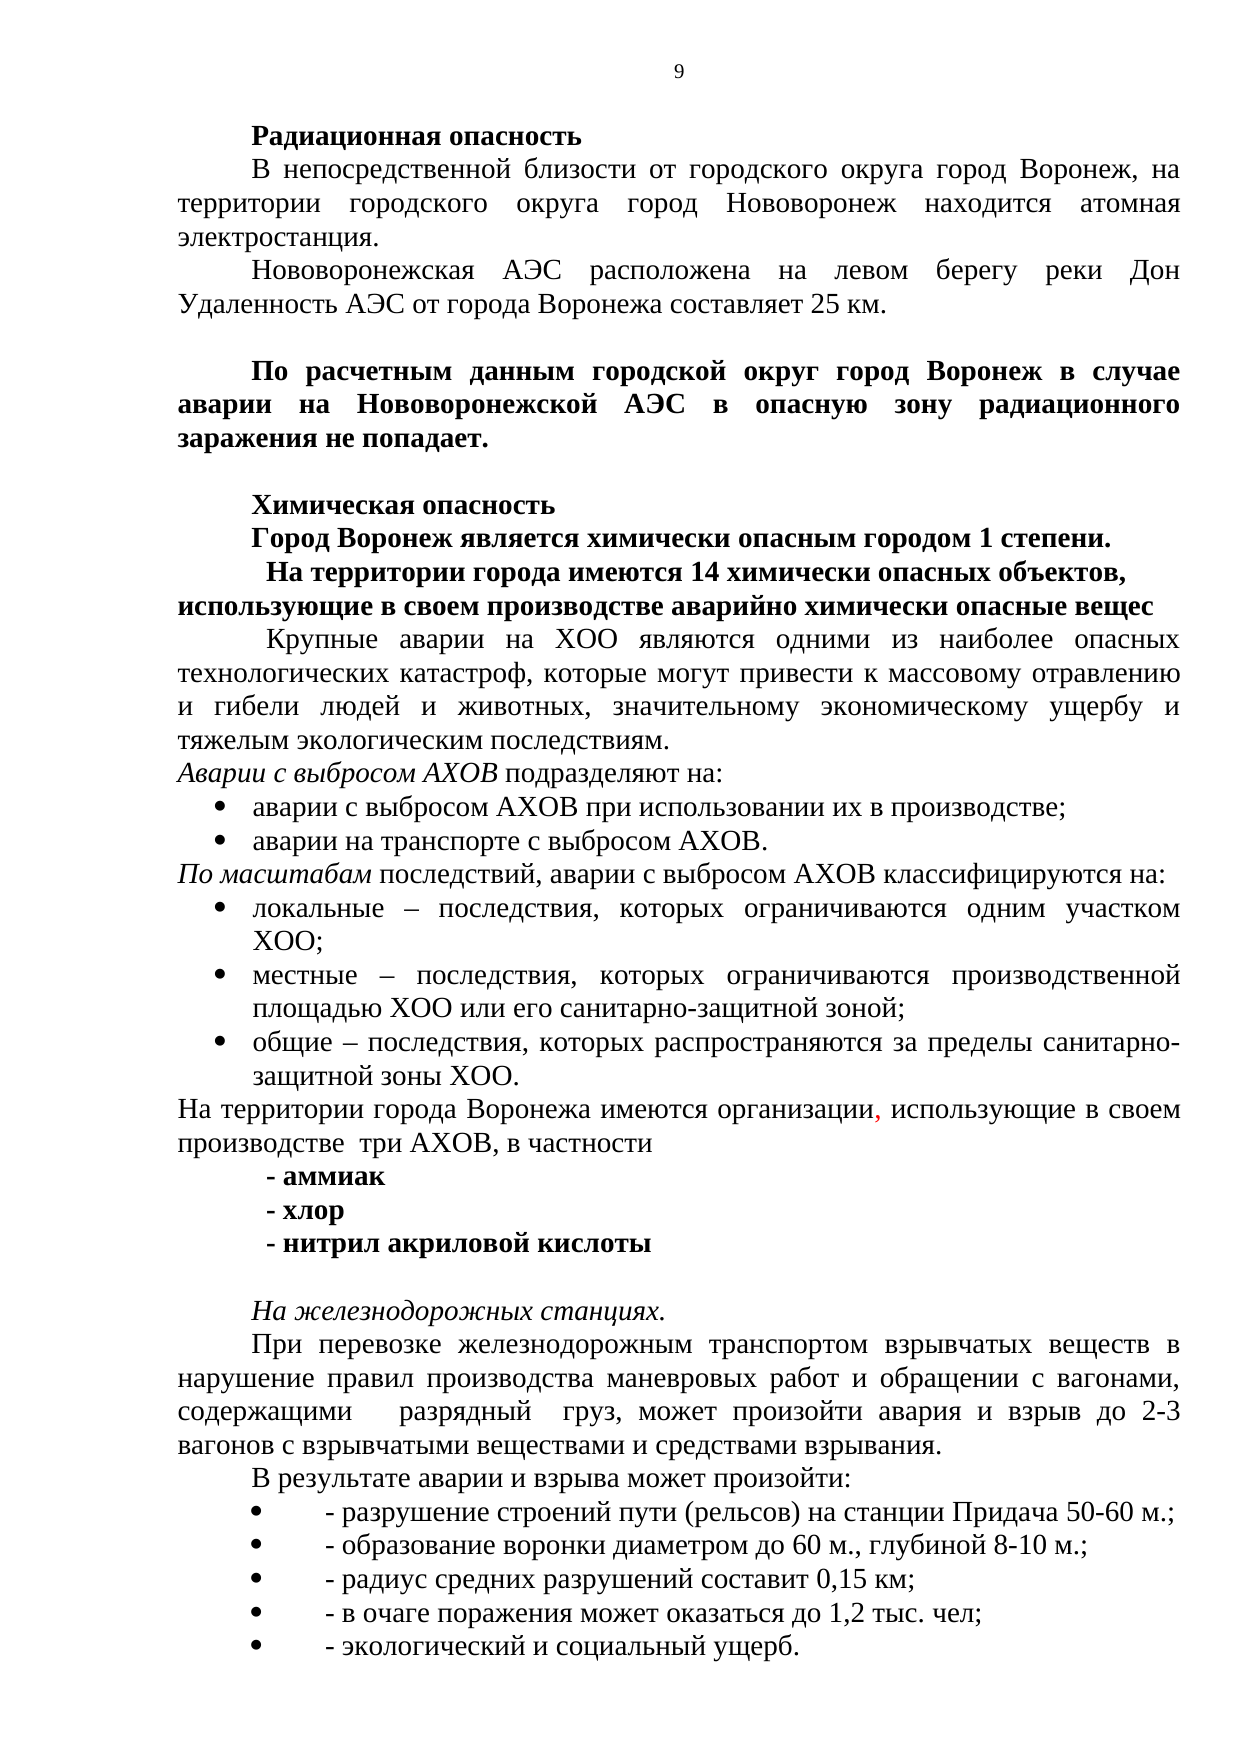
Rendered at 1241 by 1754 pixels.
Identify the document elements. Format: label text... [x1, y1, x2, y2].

list - образование воронки диаметром до 60 м., глубиной 8-10 м.; [177, 1527, 1181, 1561]
list общие – последствия, которых распространяются за пределы санитарно-защитной зоны ХОО. [215, 1024, 1181, 1091]
list локальные – последствия, которых ограничиваются одним участком ХОО; [215, 890, 1181, 957]
list - хлор [177, 1192, 1181, 1226]
text Нововоронежская АЭС расположена на левом берегу реки Дон Удаленность АЭС от города Воронежа составляет 25 км. [177, 252, 1181, 319]
list - нитрил акриловой кислоты [177, 1226, 1181, 1259]
text При перевозке железнодорожным транспортом взрывчатых веществ в нарушение правил производства маневровых работ и обращении с вагонами, содержащими разрядный груз, может произойти авария и взрыв до 2-3 вагонов с взрывчатыми веществами и средствами взрывания. [177, 1326, 1181, 1460]
list - радиус средних разрушений составит 0,15 км; [177, 1561, 1181, 1595]
text В непосредственной близости от городского округа город Воронеж, на территории городского округа город Нововоронеж находится атомная электростанция. [177, 152, 1181, 252]
list - экологический и социальный ущерб. [177, 1628, 1181, 1662]
list аварии с выбросом АХОВ при использовании их в производстве; [215, 789, 1181, 823]
text Крупные аварии на ХОО являются одними из наиболее опасных технологических катастроф, которые могут привести к массовому отравлению и гибели людей и животных, значительному экономическому ущербу и тяжелым экологическим последствиям. [177, 621, 1181, 755]
list - в очаге поражения может оказаться до 1,2 тыс. чел; [177, 1595, 1181, 1628]
text В результате аварии и взрыва может произойти: [177, 1460, 1181, 1494]
list местные – последствия, которых ограничиваются производственной площадью ХОО или его санитарно-защитной зоной; [215, 957, 1181, 1024]
text Химическая опасность [177, 487, 1181, 521]
text На территории города имеются 14 химически опасных объектов, использующие в своем производстве аварийно химически опасные вещес [177, 554, 1181, 621]
list На территории города Воронежа имеются организации, использующие в своем производстве три АХОВ, в частности [177, 1091, 1181, 1158]
list - разрушение строений пути (рельсов) на станции Придача 50-60 м.; [177, 1494, 1181, 1527]
text По масштабам последствий, аварии с выбросом АХОВ классифицируются на: [177, 856, 1181, 890]
text Аварии с выбросом АХОВ подразделяют на: [177, 755, 1181, 789]
text По расчетным данным городской округ город Воронеж в случае аварии на Нововоронежской АЭС в опасную зону радиационного заражения не попадает. [177, 353, 1181, 453]
list - аммиак [177, 1158, 1181, 1192]
text Радиационная опасность [177, 118, 1181, 152]
list Город Воронеж является химически опасным городом 1 степени. [177, 521, 1181, 554]
text На железнодорожных станциях. [177, 1293, 1181, 1326]
list аварии на транспорте с выбросом АХОВ. [215, 823, 1181, 856]
